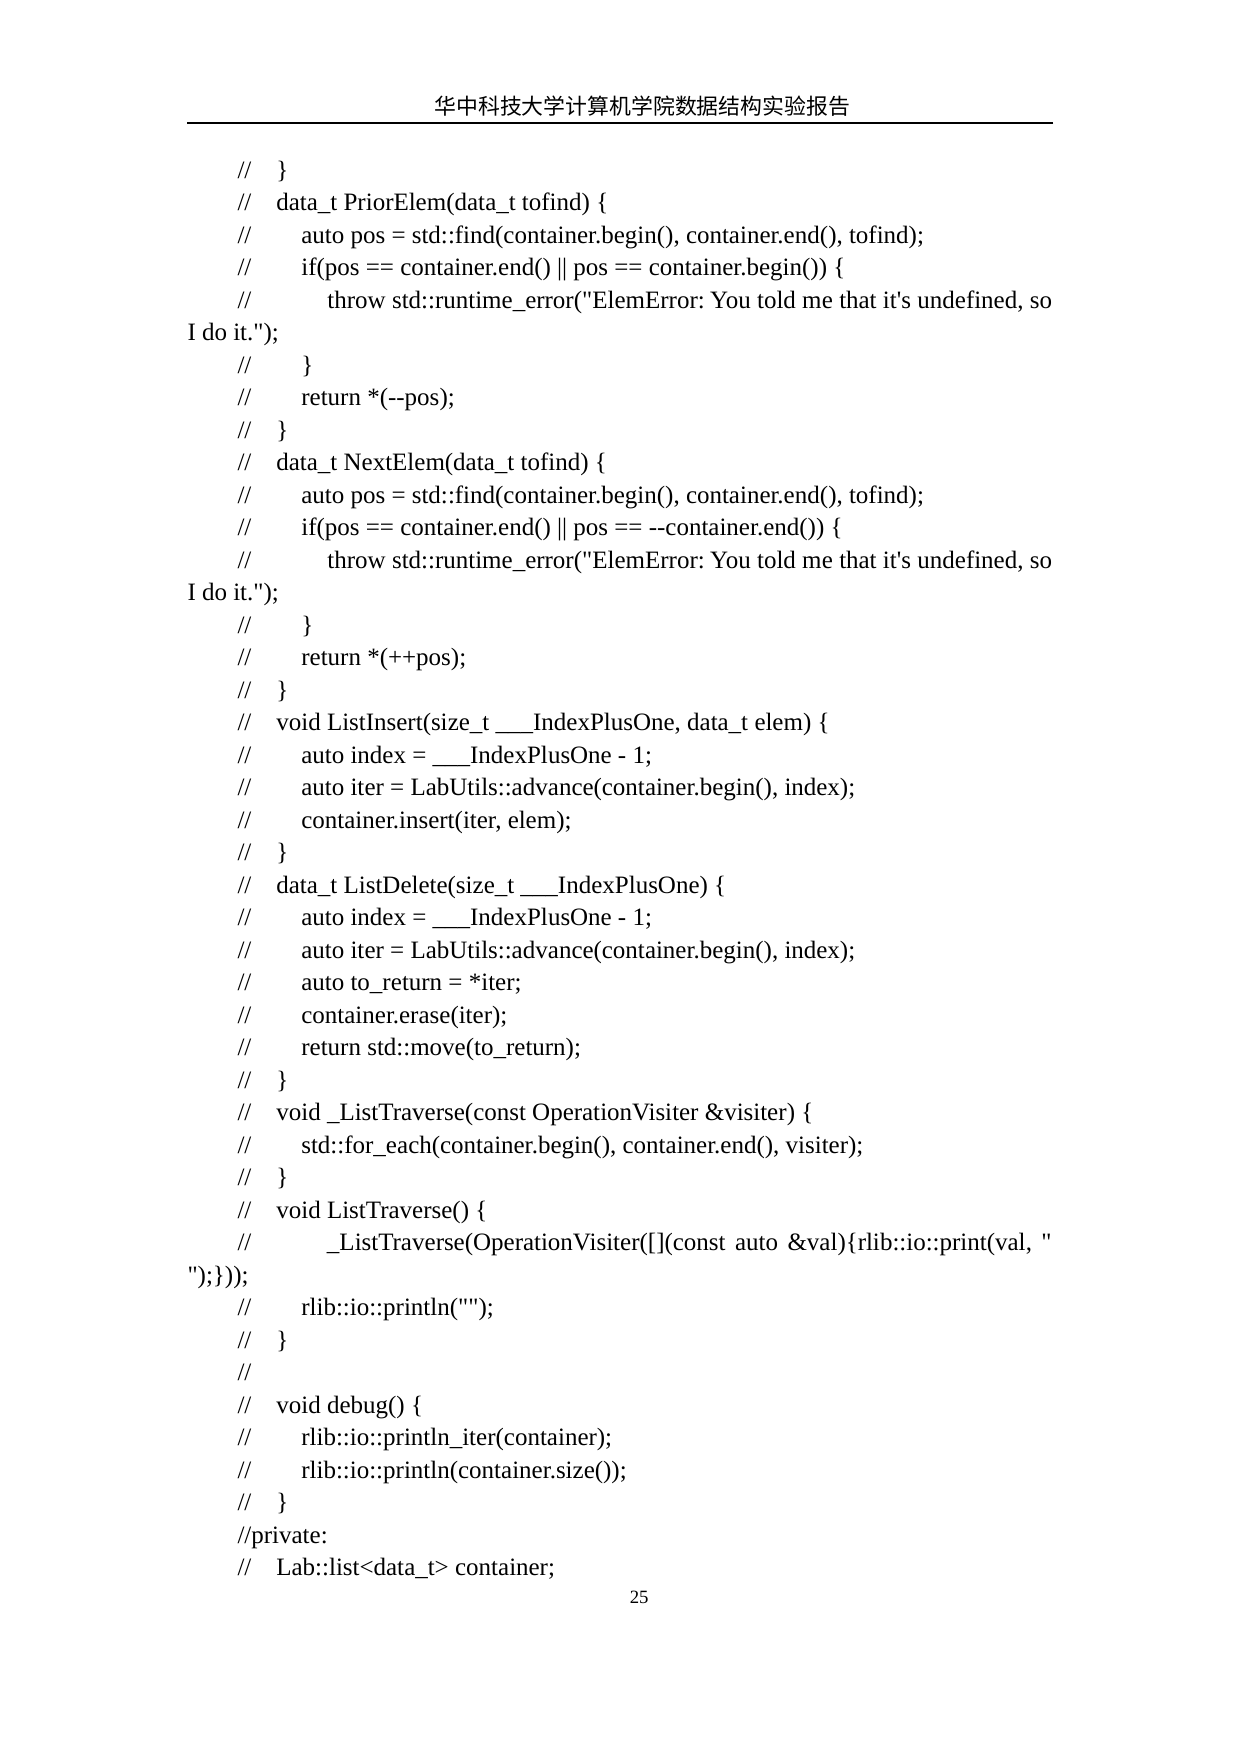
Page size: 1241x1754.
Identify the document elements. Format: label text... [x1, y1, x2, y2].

text // rlib::io::println_iter(container); [187, 1421, 1053, 1453]
text // auto to_return = *iter; [187, 966, 1053, 998]
text // Lab::list<data_t> container; [187, 1551, 1053, 1583]
text // } [187, 1486, 1053, 1518]
text // } [187, 413, 1053, 446]
text // } [187, 153, 1053, 186]
text // return std::move(to_return); [187, 1031, 1053, 1063]
text // throw std::runtime_error("ElemError: You told me that it's undefined, so I do it."); [187, 283, 1053, 348]
text // data_t NextElem(data_t tofind) { [187, 446, 1053, 478]
text // data_t ListDelete(size_t ___IndexPlusOne) { [187, 868, 1053, 901]
text // } [187, 608, 1053, 641]
text // rlib::io::println(""); [187, 1291, 1053, 1323]
text // void _ListTraverse(const OperationVisiter &visiter) { [187, 1096, 1053, 1128]
text // } [187, 1063, 1053, 1096]
text // void ListInsert(size_t ___IndexPlusOne, data_t elem) { [187, 706, 1053, 738]
text // } [187, 836, 1053, 868]
text // } [187, 673, 1053, 706]
text // _ListTraverse(OperationVisiter([](const auto &val){rlib::io::print(val, " ");})); [187, 1226, 1053, 1291]
text // } [187, 1323, 1053, 1356]
text // std::for_each(container.begin(), container.end(), visiter); [187, 1128, 1053, 1161]
text // rlib::io::println(container.size()); [187, 1453, 1053, 1486]
text // container.erase(iter); [187, 998, 1053, 1031]
text // } [187, 1161, 1053, 1193]
text // if(pos == container.end() || pos == --container.end()) { [187, 511, 1053, 543]
text // void debug() { [187, 1388, 1053, 1421]
text // auto index = ___IndexPlusOne - 1; [187, 901, 1053, 933]
text // } [187, 348, 1053, 381]
text // container.insert(iter, elem); [187, 803, 1053, 836]
text // void ListTraverse() { [187, 1193, 1053, 1226]
text // data_t PriorElem(data_t tofind) { [187, 186, 1053, 218]
text // [187, 1356, 1053, 1388]
text // throw std::runtime_error("ElemError: You told me that it's undefined, so I do it."); [187, 543, 1053, 608]
text //private: [187, 1518, 1053, 1551]
text // if(pos == container.end() || pos == container.begin()) { [187, 251, 1053, 283]
text // return *(--pos); [187, 381, 1053, 413]
text // auto pos = std::find(container.begin(), container.end(), tofind); [187, 218, 1053, 251]
text // return *(++pos); [187, 641, 1053, 673]
text // auto iter = LabUtils::advance(container.begin(), index); [187, 933, 1053, 966]
text // auto index = ___IndexPlusOne - 1; [187, 738, 1053, 771]
text // auto pos = std::find(container.begin(), container.end(), tofind); [187, 478, 1053, 511]
text // auto iter = LabUtils::advance(container.begin(), index); [187, 771, 1053, 803]
